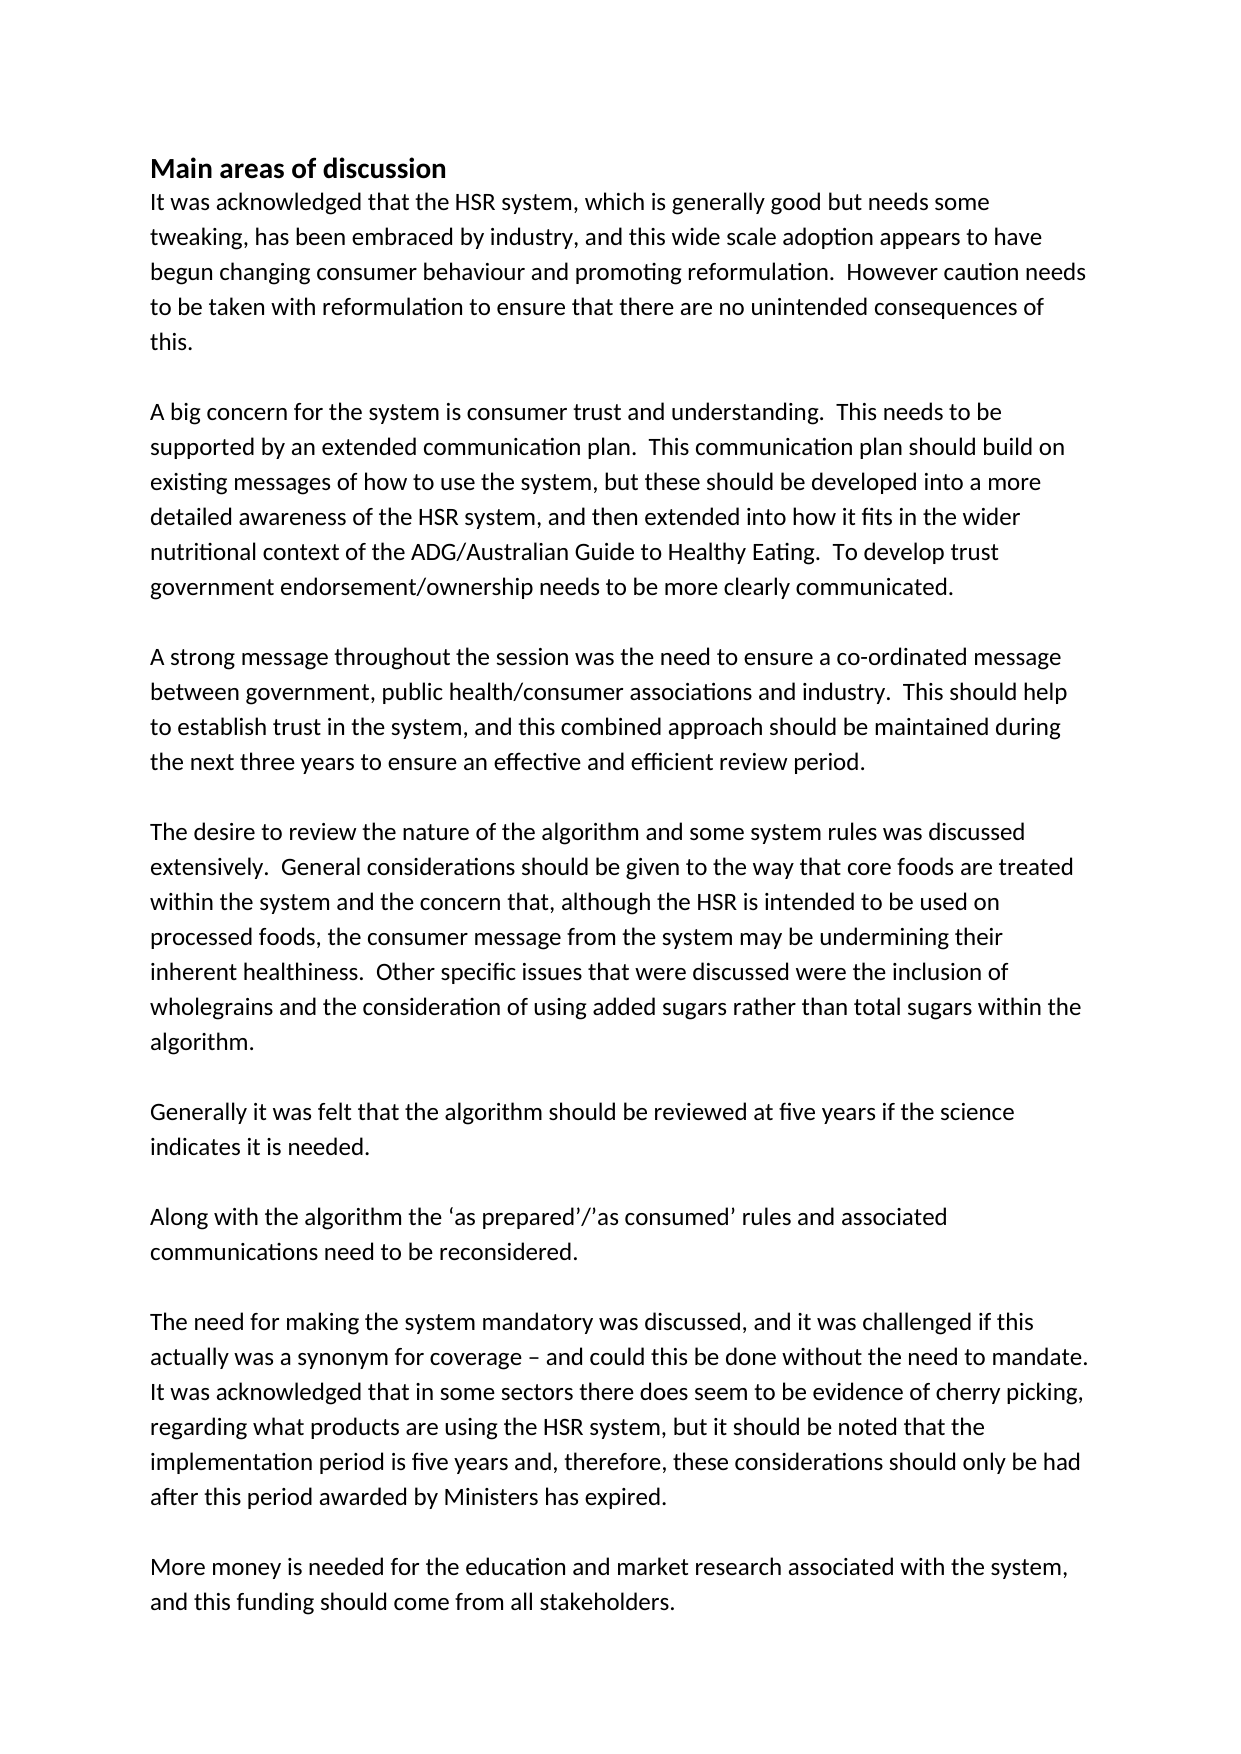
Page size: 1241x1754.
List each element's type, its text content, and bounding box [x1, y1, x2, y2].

text Along with the algorithm the ‘as prepared’/’as consumed’ rules and associated communications need to be reconsidered. [150, 1201, 1090, 1266]
text The need for making the system mandatory was discussed, and it was challenged if this actually was a synonym for coverage – and could this be done without the need to mandate. It was acknowledged that in some sectors there does seem to be evidence of cherry picking, regarding what products are using the HSR system, but it should be noted that the implementation period is five years and, therefore, these considerations should only be had after this period awarded by Ministers has expired. [150, 1306, 1090, 1511]
text A big concern for the system is consumer trust and understanding. This needs to be supported by an extended communication plan. This communication plan should build on existing messages of how to use the system, but these should be developed into a more detailed awareness of the HSR system, and then extended into how it fits in the wider nutritional context of the ADG/Australian Guide to Healthy Eating. To develop trust government endorsement/ownership needs to be more clearly communicated. [150, 396, 1090, 601]
text A strong message throughout the session was the need to ensure a co-ordinated message between government, public health/consumer associations and industry. This should help to establish trust in the system, and this combined approach should be maintained during the next three years to ensure an effective and efficient review period. [150, 641, 1090, 776]
text The desire to review the nature of the algorithm and some system rules was discussed extensively. General considerations should be given to the way that core foods are treated within the system and the concern that, although the HSR is intended to be used on processed foods, the consumer message from the system may be undermining their inherent healthiness. Other specific issues that were discussed were the inclusion of wholegrains and the consideration of using added sugars rather than total sugars within the algorithm. [150, 816, 1090, 1056]
text Main areas of discussion [150, 150, 1090, 186]
text More money is needed for the education and market research associated with the system, and this funding should come from all stakeholders. [150, 1551, 1090, 1616]
list Generally it was felt that the algorithm should be reviewed at five years if the science indicates it is needed. [150, 1096, 1090, 1161]
text It was acknowledged that the HSR system, which is generally good but needs some tweaking, has been embraced by industry, and this wide scale adoption appears to have begun changing consumer behaviour and promoting reformulation. However caution needs to be taken with reformulation to ensure that there are no unintended consequences of this. [150, 186, 1090, 356]
